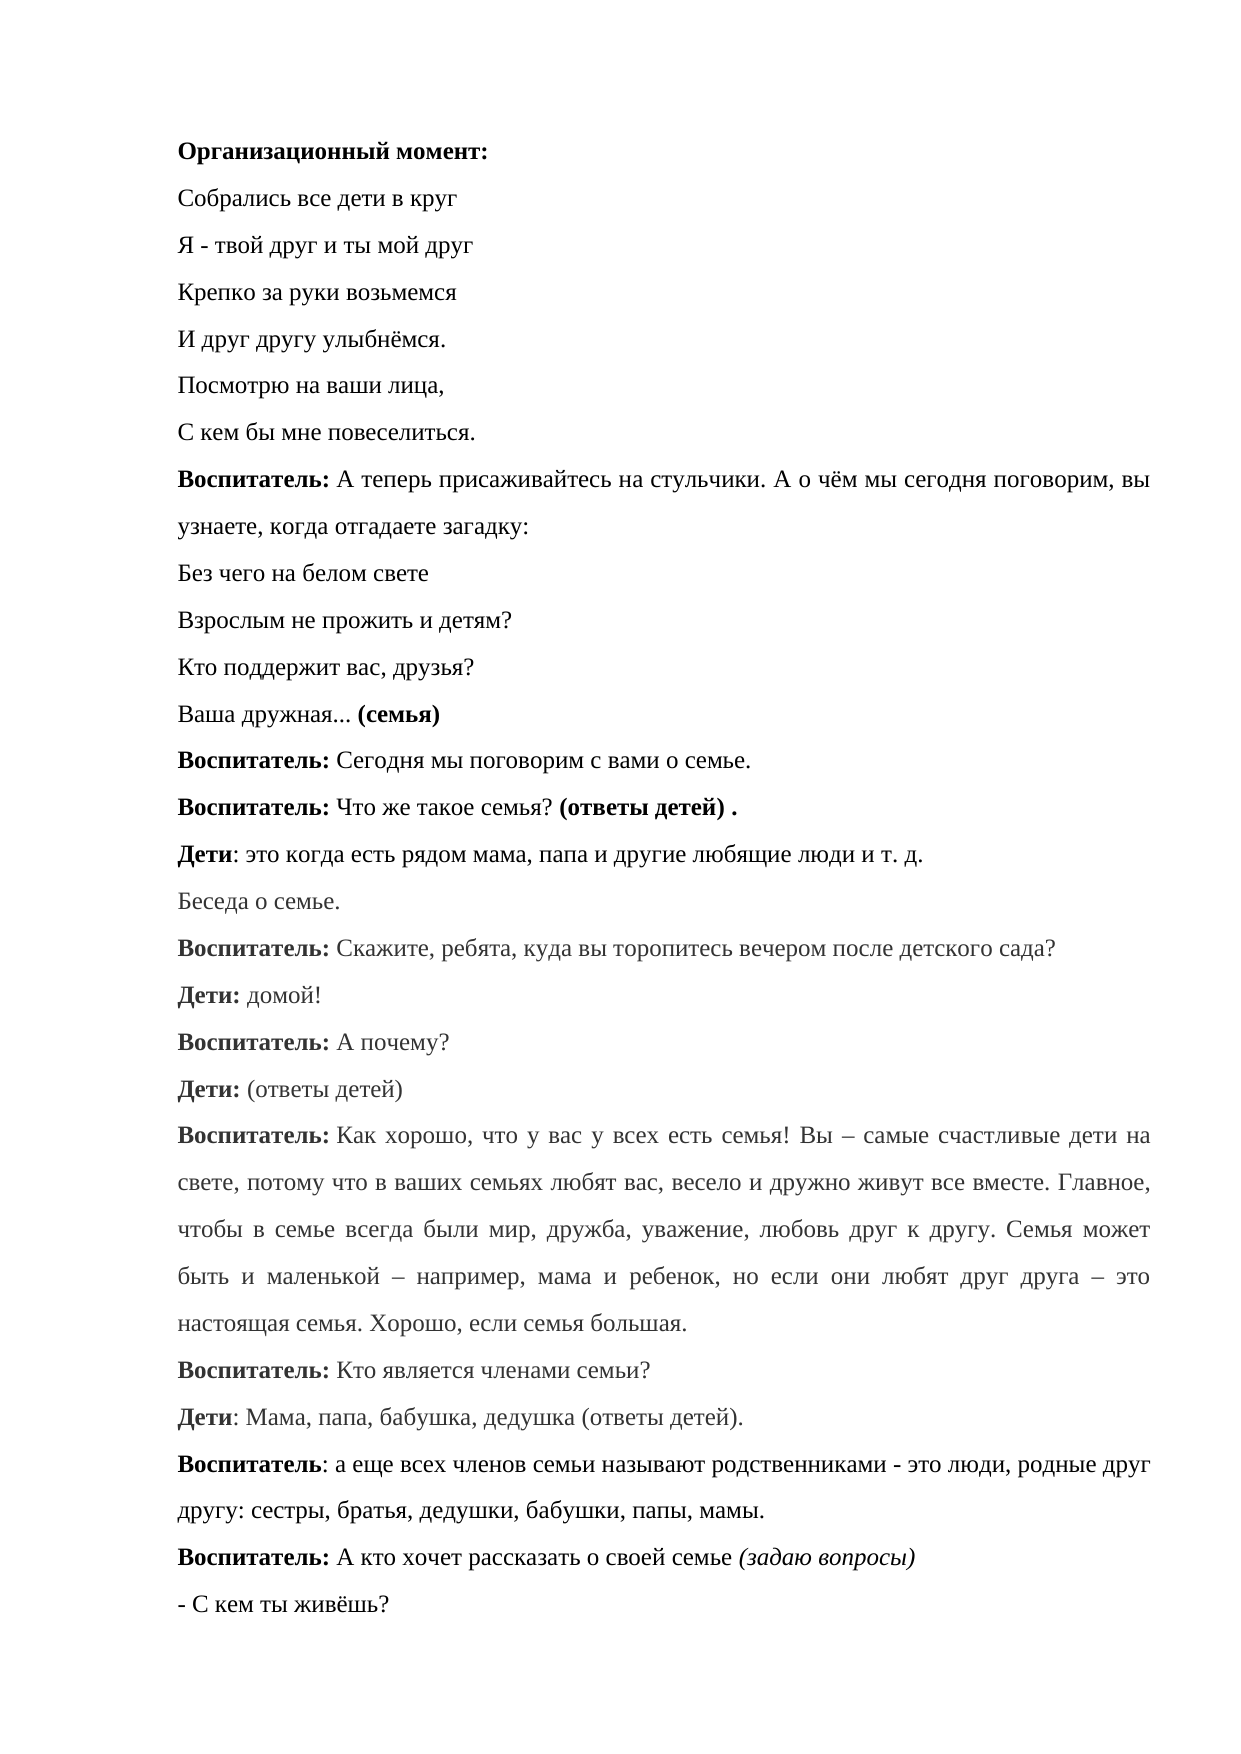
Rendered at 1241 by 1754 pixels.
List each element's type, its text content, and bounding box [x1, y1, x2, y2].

text Организационный момент: [177, 118, 1152, 165]
text Воспитатель: А теперь присаживайтесь на стульчики. А о чём мы сегодня поговорим, вы узнаете, когда отгадаете загадку: [177, 446, 1152, 540]
text Дети: это когда есть рядом мама, папа и другие любящие люди и т. д. [177, 821, 1152, 868]
text Воспитатель: Скажите, ребята, куда вы торопитесь вечером после детского сада? [177, 915, 1152, 962]
text С кем бы мне повеселиться. [177, 399, 1152, 446]
text Крепко за руки возьмемся [177, 259, 1152, 306]
text Дети: Мама, папа, бабушка, дедушка (ответы детей). [177, 1384, 1152, 1431]
text Посмотрю на ваши лица, [177, 352, 1152, 399]
text Беседа о семье. [177, 868, 1152, 915]
text Собрались все дети в круг [177, 165, 1152, 212]
text Дети: (ответы детей) [177, 1056, 1152, 1102]
text Воспитатель: а еще всех членов семьи называют родственниками - это люди, родные друг другу: сестры, братья, дедушки, бабушки, папы, мамы. [177, 1431, 1152, 1524]
text Воспитатель: Кто является членами семьи? [177, 1337, 1152, 1384]
text - С кем ты живёшь? [177, 1571, 1152, 1618]
text Воспитатель: Что же такое семья? (ответы детей) . [177, 774, 1152, 821]
text Воспитатель: Сегодня мы поговорим с вами о семье. [177, 727, 1152, 774]
text Ваша дружная... (семья) [177, 681, 1152, 727]
text Воспитатель: А кто хочет рассказать о своей семье (задаю вопросы) [177, 1524, 1152, 1571]
text Я - твой друг и ты мой друг [177, 212, 1152, 259]
text И друг другу улыбнёмся. [177, 306, 1152, 352]
text Взрослым не прожить и детям? [177, 587, 1152, 634]
text Дети: домой! [177, 962, 1152, 1009]
text Кто поддержит вас, друзья? [177, 634, 1152, 681]
text Без чего на белом свете [177, 540, 1152, 587]
text Воспитатель: А почему? [177, 1009, 1152, 1056]
text Воспитатель: Как хорошо, что у вас у всех есть семья! Вы – самые счастливые дети на свете, потому что в ваших семьях любят вас, весело и дружно живут все вместе. Главное, чтобы в семье всегда были мир, дружба, уважение, любовь друг к другу. Семья может быть и маленькой – например, мама и ребенок, но если они любят друг друга – это настоящая семья. Хорошо, если семья большая. [177, 1102, 1152, 1337]
